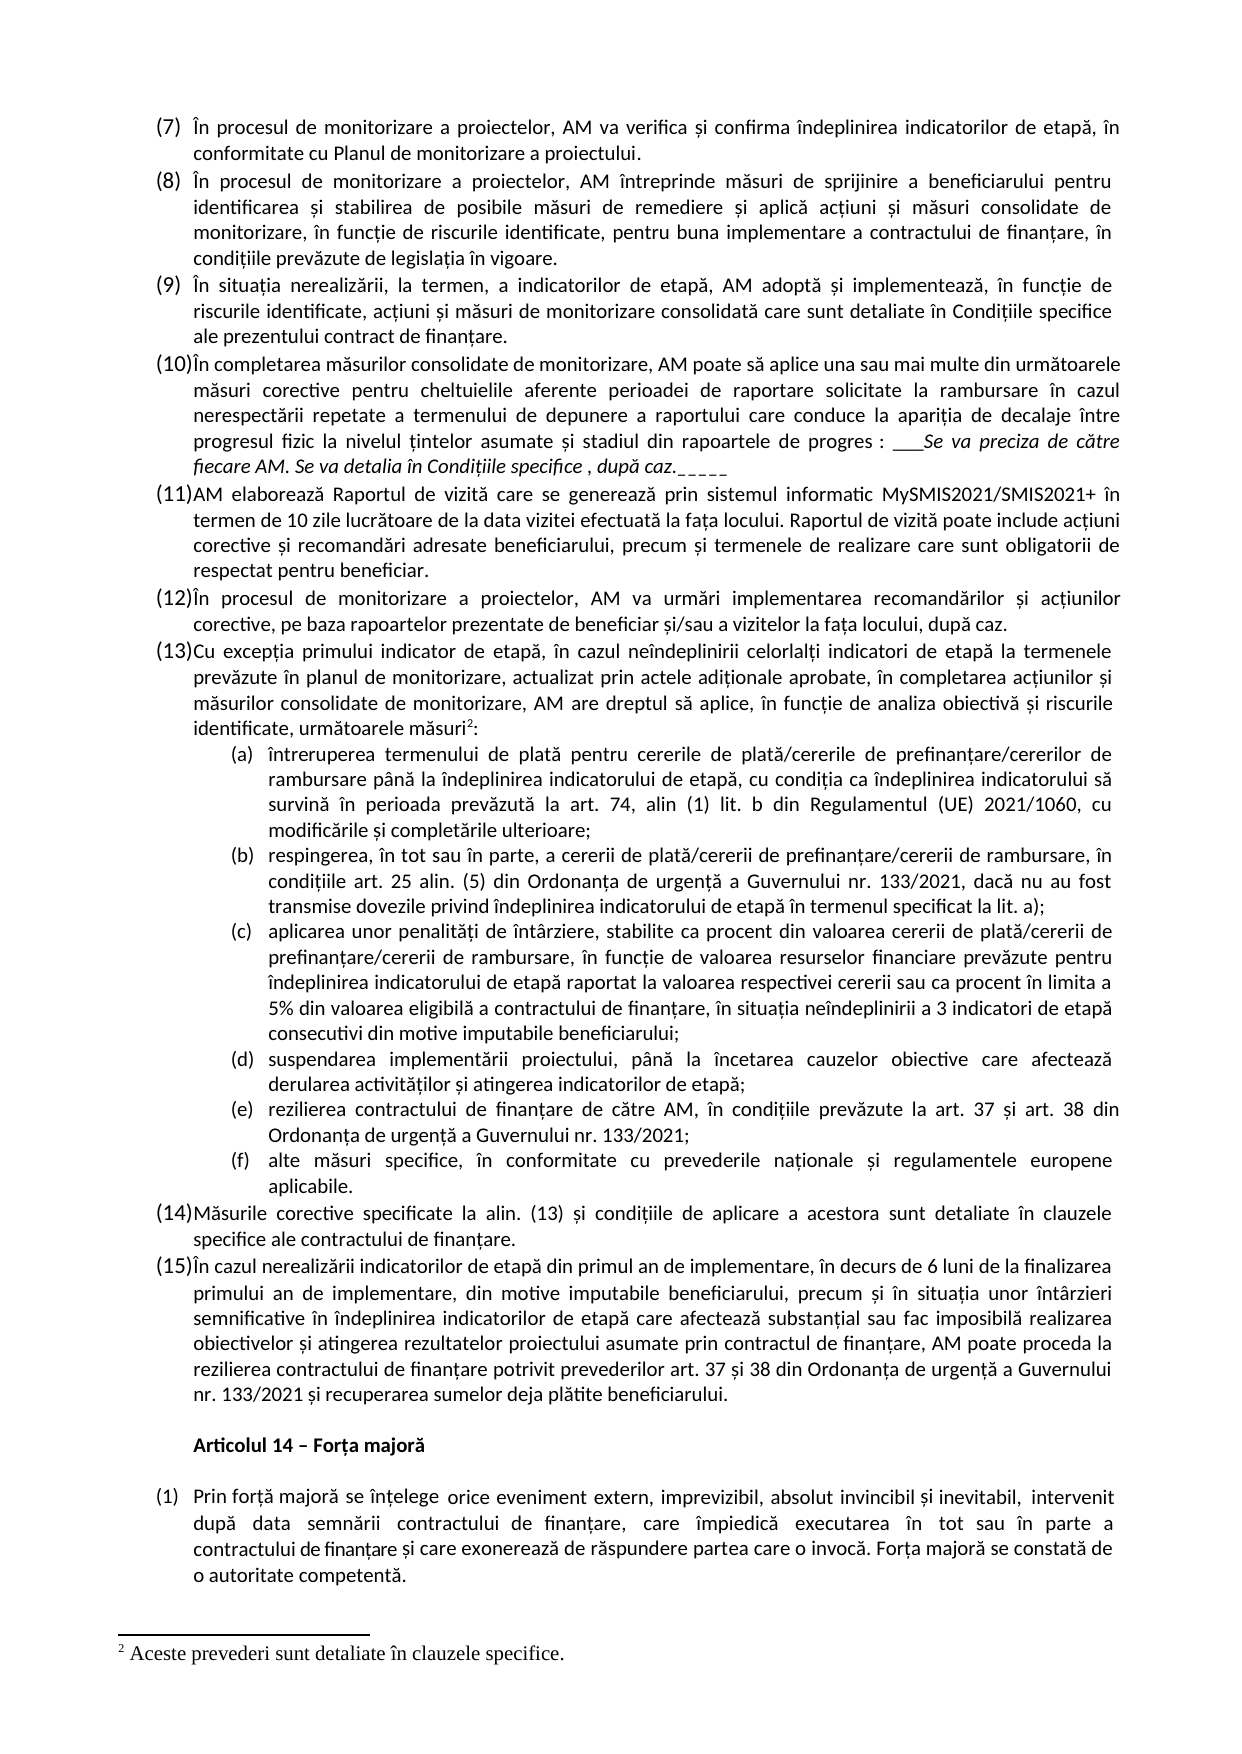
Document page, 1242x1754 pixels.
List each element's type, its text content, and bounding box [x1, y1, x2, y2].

list În procesul de monitorizare a proiectelor, AM va verifica și confirma îndeplinirea indicatorilor de etapă, în conformitate cu Planul de monitorizare a proiectului. [156, 112, 1122, 166]
list În cazul nerealizării indicatorilor de etapă din primul an de implementare, în decurs de 6 luni de la finalizarea primului an de implementare, din motive imputabile beneficiarului, precum și în situația unor întârzieri semnificative în îndeplinirea indicatorilor de etapă care afectează substanțial sau fac imposibilă realizarea obiectivelor și atingerea rezultatelor proiectului asumate prin contractul de finanțare, AM poate proceda la rezilierea contractului de finanțare potrivit prevederilor art. 37 și 38 din Ordonanța de urgență a Guvernului nr. 133/2021 și recuperarea sumelor deja plătite beneficiarului. [156, 1252, 1114, 1407]
list respingerea, în tot sau în parte, a cererii de plată/cererii de prefinanțare/cererii de rambursare, în condițiile art. 25 alin. (5) din Ordonanța de urgență a Guvernului nr. 133/2021, dacă nu au fost transmise dovezile privind îndeplinirea indicatorului de etapă în termenul specificat la lit. a); [231, 842, 1114, 919]
list Cu excepția primului indicator de etapă, în cazul neîndeplinirii celorlalți indicatori de etapă la termenele prevăzute în planul de monitorizare, actualizat prin actele adiționale aprobate, în completarea acțiunilor și măsurilor consolidate de monitorizare, AM are dreptul să aplice, în funcție de analiza obiectivă și riscurile identificate, următoarele măsuri: [156, 636, 1114, 741]
list În completarea măsurilor consolidate de monitorizare, AM poate să aplice una sau mai multe din următoarele măsuri corective pentru cheltuielile aferente perioadei de raportare solicitate la rambursare în cazul nerespectării repetate a termenului de depunere a raportului care conduce la apariția de decalaje între progresul fizic la nivelul țintelor asumate și stadiul din rapoartele de progres : ___Se va preciza de către fiecare AM. Se va detalia în Condițiile specifice , după caz._____ [156, 349, 1122, 479]
list În procesul de monitorizare a proiectelor, AM va urmări implementarea recomandărilor și acțiunilor corective, pe baza rapoartelor prezentate de beneficiar și/sau a vizitelor la fața locului, după caz. [156, 583, 1122, 636]
list aplicarea unor penalități de întârziere, stabilite ca procent din valoarea cererii de plată/cererii de prefinanțare/cererii de rambursare, în funcție de valoarea resurselor financiare prevăzute pentru îndeplinirea indicatorului de etapă raportat la valoarea respectivei cererii sau ca procent în limita a 5% din valoarea eligibilă a contractului de finanțare, în situația neîndeplinirii a 3 indicatori de etapă consecutivi din motive imputabile beneficiarului; [231, 919, 1114, 1046]
text Articolul 14 – Forța majoră [118, 1432, 1122, 1458]
list AM elaborează Raportul de vizită care se generează prin sistemul informatic MySMIS2021/SMIS2021+ în termen de 10 zile lucrătoare de la data vizitei efectuată la fața locului. Raportul de vizită poate include acțiuni corective și recomandări adresate beneficiarului, precum și termenele de realizare care sunt obligatorii de respectat pentru beneficiar. [156, 479, 1122, 583]
list În procesul de monitorizare a proiectelor, AM întreprinde măsuri de sprijinire a beneficiarului pentru identificarea și stabilirea de posibile măsuri de remediere și aplică acțiuni și măsuri consolidate de monitorizare, în funcție de riscurile identificate, pentru buna implementare a contractului de finanțare, în condițiile prevăzute de legislația în vigoare. [156, 166, 1114, 270]
list întreruperea termenului de plată pentru cererile de plată/cererile de prefinanțare/cererilor de rambursare până la îndeplinirea indicatorului de etapă, cu condiția ca îndeplinirea indicatorului să survină în perioada prevăzută la art. 74, alin (1) lit. b din Regulamentul (UE) 2021/1060, cu modificările și completările ulterioare; [231, 741, 1114, 842]
list Măsurile corective specificate la alin. (13) și condițiile de aplicare a acestora sunt detaliate în clauzele specifice ale contractului de finanțare. [156, 1198, 1114, 1252]
list suspendarea implementării proiectului, până la încetarea cauzelor obiective care afectează derularea activităților și atingerea indicatorilor de etapă; [231, 1046, 1114, 1097]
list Prin forță majoră se înțelege orice eveniment extern, imprevizibil, absolut invincibil și inevitabil, intervenit după data semnării contractului de finanțare, care împiedică executarea în tot sau în parte a contractului de finanțare și care exonerează de răspundere partea care o invocă. Forța majoră se constată de o autoritate competentă. [156, 1483, 1114, 1588]
list alte măsuri specifice, în conformitate cu prevederile naționale și regulamentele europene aplicabile. [231, 1147, 1114, 1198]
list În situația nerealizării, la termen, a indicatorilor de etapă, AM adoptă și implementează, în funcție de riscurile identificate, acțiuni și măsuri de monitorizare consolidată care sunt detaliate în Condițiile specifice ale prezentului contract de finanțare. [156, 270, 1114, 349]
list rezilierea contractului de finanțare de către AM, în condițiile prevăzute la art. 37 și art. 38 din Ordonanța de urgență a Guvernului nr. 133/2021; [231, 1097, 1122, 1147]
